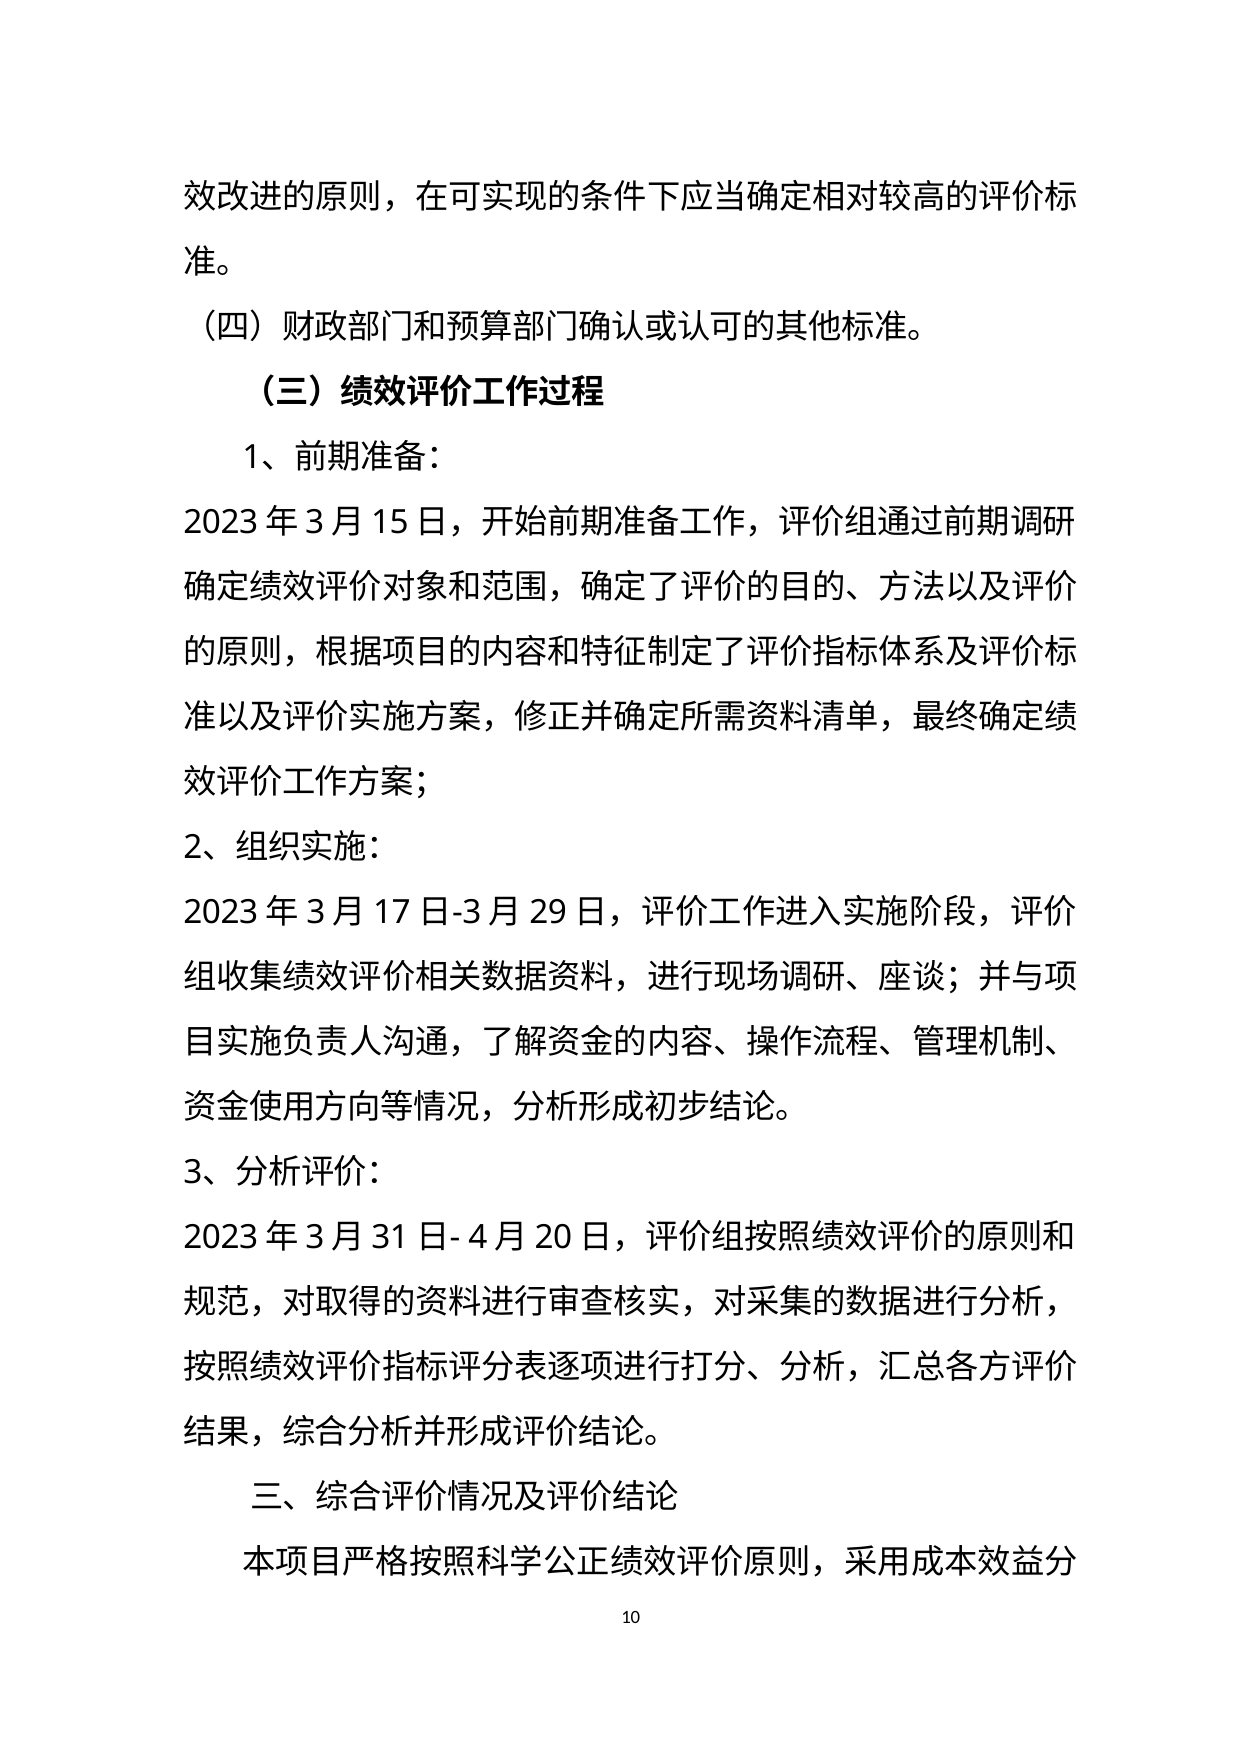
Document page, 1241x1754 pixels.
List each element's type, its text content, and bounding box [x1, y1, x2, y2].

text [183, 162, 1078, 357]
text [183, 1527, 1078, 1592]
text 三、综合评价情况及评价结论 [183, 1462, 1078, 1527]
text （三）绩效评价工作过程 [183, 357, 1078, 422]
text 1、前期准备： 2023年3月15日，开始前期准备工作，评价组通过前期调研确定绩效评价对象和范围，确定了评价的目的、方法以及评价的原则，根据项目的内容和特征制定了评价指标体系及评价标准以及评价实施方案，修正并确定所需资料清单，最终确定绩效评价工作方案； 2、组织实施： 2023年3月17日-3月29日，评价工作进入实施阶段，评价组收集绩效评价相关数据资料，进行现场调研、座谈；并与项目实施负责人沟通，了解资金的内容、操作流程、管理机制、资金使用方向等情况，分析形成初步结论。 3、分析评价： 2023年3月31日- 4月20日，评价组按照绩效评价的原则和规范，对取得的资料进行审查核实，对采集的数据进行分析，按照绩效评价指标评分表逐项进行打分、分析，汇总各方评价结果，综合分析并形成评价结论。 [183, 422, 1078, 1462]
